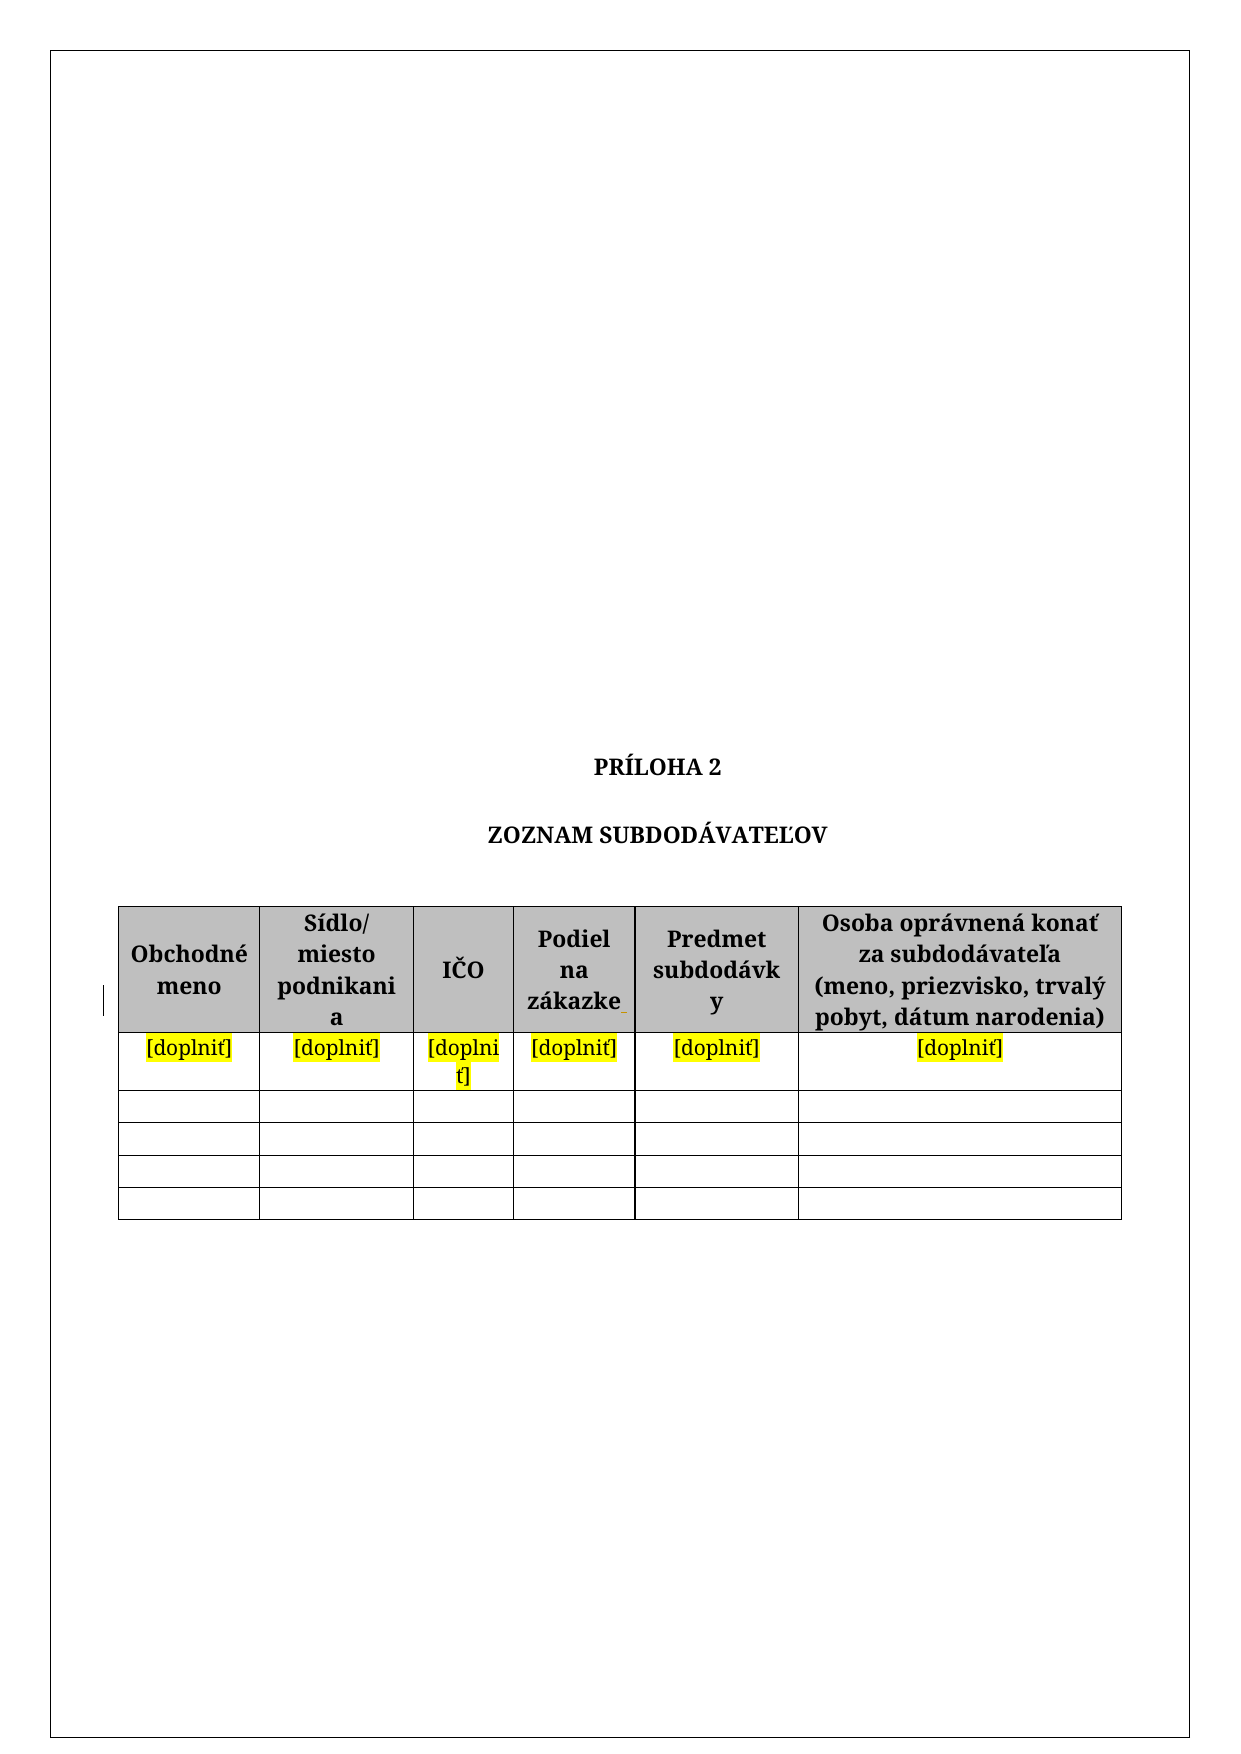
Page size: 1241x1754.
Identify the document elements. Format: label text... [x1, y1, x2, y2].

table_cell [799, 1156, 1121, 1187]
table_cell [414, 1123, 513, 1154]
table_cell [636, 1156, 798, 1187]
table_cell [doplniť] [260, 1033, 413, 1090]
table_header Predmet subdodávky [636, 907, 798, 1032]
table_cell [636, 1123, 798, 1154]
table_cell [414, 1091, 513, 1122]
table_cell [799, 1123, 1121, 1154]
table_cell [260, 1123, 413, 1154]
table_cell [119, 1188, 259, 1219]
table_cell [260, 1091, 413, 1122]
table_cell [260, 1188, 413, 1219]
table_cell [119, 1156, 259, 1187]
table_header Sídlo/miesto podnikania [260, 907, 413, 1032]
table_cell [514, 1188, 634, 1219]
table_cell [514, 1123, 634, 1154]
table_cell [doplniť] [514, 1033, 634, 1090]
table_cell [119, 1123, 259, 1154]
list PRÍLOHA 2 [193, 751, 1122, 782]
table_header Osoba oprávnená konať za subdodávateľa (meno, priezvisko, trvalý pobyt, dátum narodenia) [799, 907, 1121, 1032]
table_cell [260, 1156, 413, 1187]
table_cell [119, 1091, 259, 1122]
table_cell [doplniť] [799, 1033, 1121, 1090]
table_cell [799, 1188, 1121, 1219]
list ZOZNAM SUBDODÁVATEĽOV [193, 819, 1122, 850]
table_cell [doplniť] [414, 1033, 456, 1090]
table_cell [414, 1156, 513, 1187]
table_cell [636, 1188, 798, 1219]
table_cell [414, 1188, 513, 1219]
table_cell [514, 1156, 634, 1187]
table_header IČO [414, 907, 513, 1032]
table_cell [doplniť] [636, 1033, 798, 1090]
table_header Obchodné meno [119, 907, 259, 1032]
table_cell [636, 1091, 798, 1122]
table_cell [799, 1091, 1121, 1122]
table_cell [doplniť] [119, 1033, 259, 1090]
table_cell [514, 1091, 634, 1122]
table_cell [doplniť] [471, 1033, 513, 1090]
table_header Podiel na zákazke [514, 907, 634, 1032]
